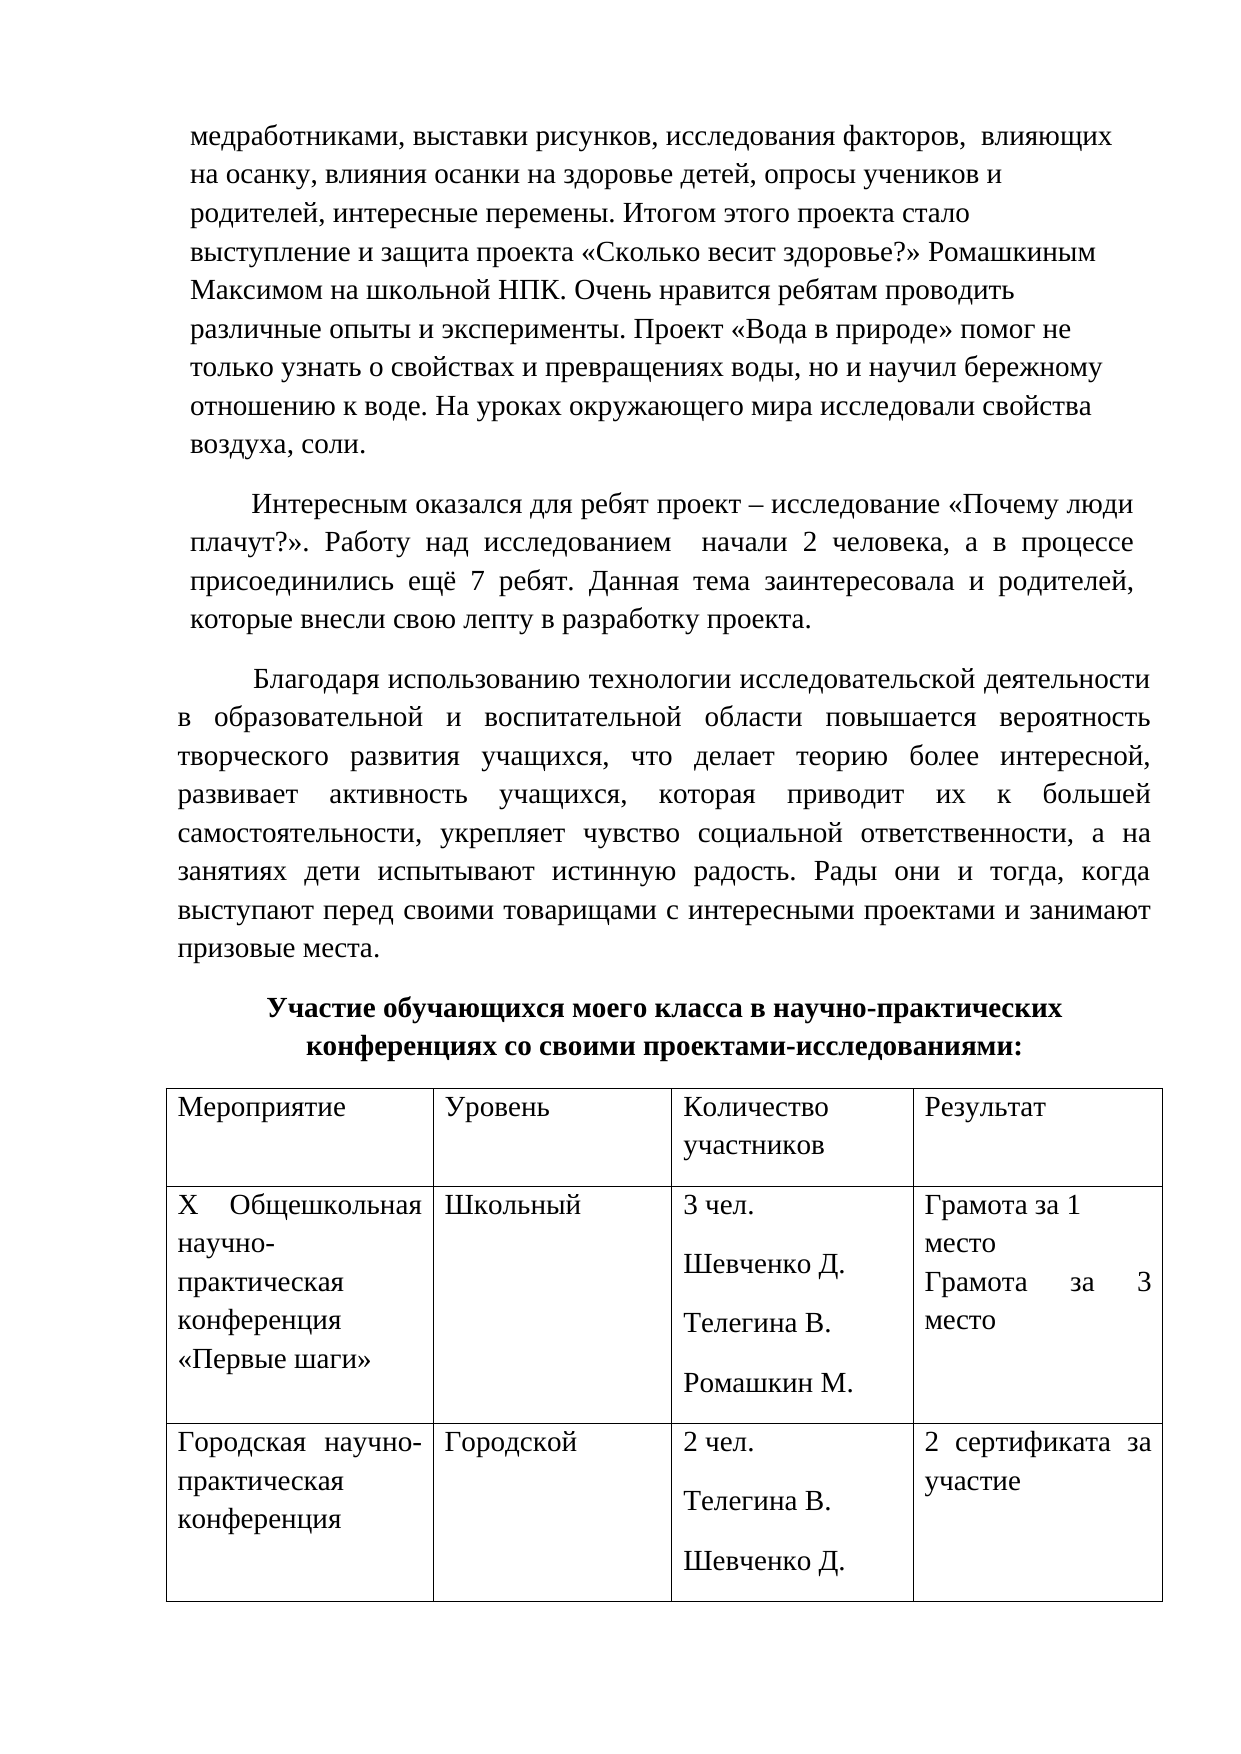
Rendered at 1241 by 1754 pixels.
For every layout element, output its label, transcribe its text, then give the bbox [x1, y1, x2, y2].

table_cell Городской [434, 1424, 671, 1601]
table_cell Грамота за 1 место Грамота за 3 место [914, 1187, 1162, 1423]
text Участие обучающихся моего класса в научно-практических конференциях со своими проектами-исследованиями: [177, 990, 1152, 1062]
table_header Мероприятие [167, 1089, 433, 1186]
table_header Уровень [434, 1089, 671, 1186]
table_cell 3 чел. Шевченко Д. Телегина В. Ромашкин М. [672, 1187, 913, 1423]
table_cell Школьный [434, 1187, 671, 1423]
table_cell 2 чел. Телегина В. Шевченко Д. [672, 1424, 913, 1601]
table_header Количество участников [672, 1089, 913, 1186]
table_cell Х Общешкольная научно-практическая конференция «Первые шаги» [167, 1187, 433, 1423]
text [190, 118, 1135, 460]
table_cell Городская научно-практическая конференция [167, 1424, 433, 1601]
table_cell 2 сертификата за участие [914, 1424, 1162, 1601]
text Благодаря использованию технологии исследовательской деятельности в образовательной и воспитательной области повышается вероятность творческого развития учащихся, что делает теорию более интересной, развивает активность учащихся, которая приводит их к большей самостоятельности, укрепляет чувство социальной ответственности, а на занятиях дети испытывают истинную радость. Рады они и тогда, когда выступают перед своими товарищами с интересными проектами и занимают призовые места. [177, 661, 1152, 964]
table_header Результат [914, 1089, 1162, 1186]
text Интересным оказался для ребят проект – исследование «Почему люди плачут?». Работу над исследованием начали 2 человека, а в процессе присоединились ещё 7 ребят. Данная тема заинтересовала и родителей, которые внесли свою лепту в разработку проекта. [190, 486, 1135, 635]
